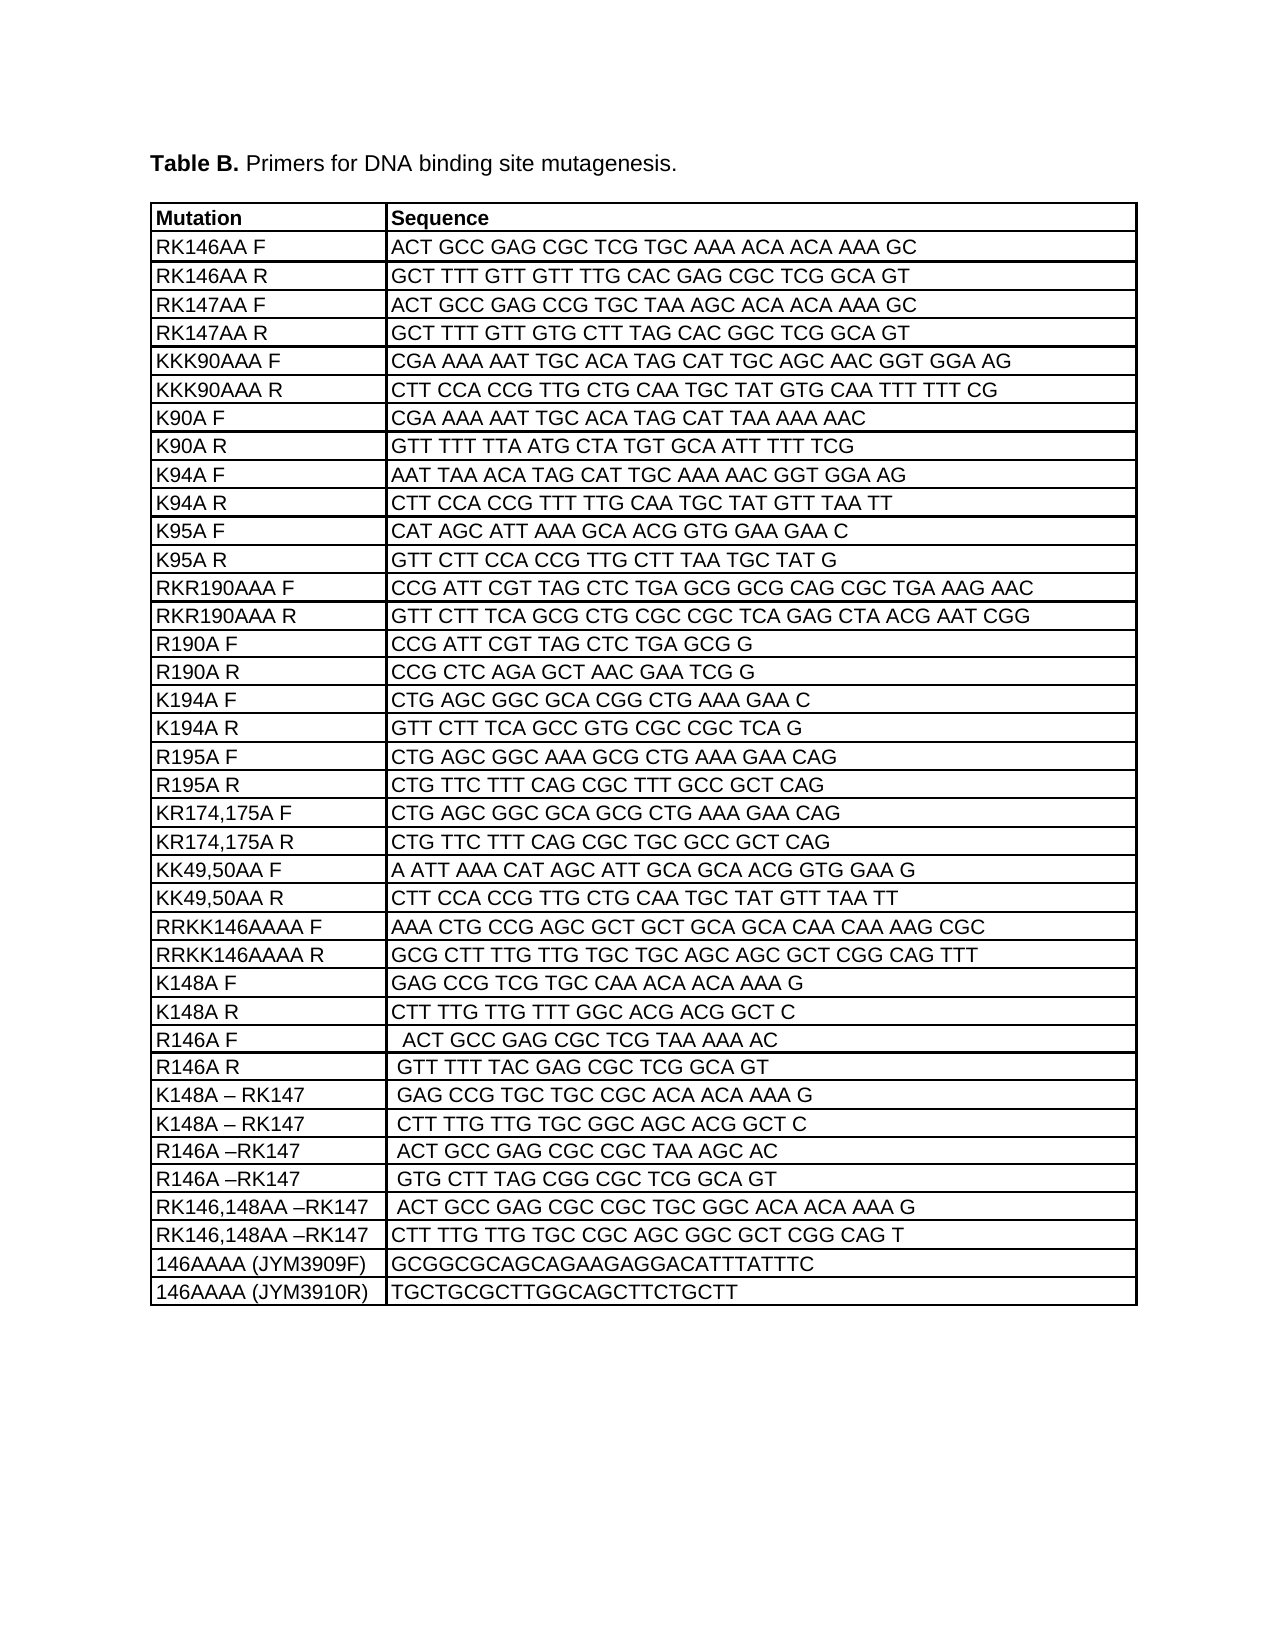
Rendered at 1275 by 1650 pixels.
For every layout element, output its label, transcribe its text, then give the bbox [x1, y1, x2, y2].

table_cell K148A – RK147 [152, 1110, 385, 1136]
table_cell CTG AGC GGC GCA CGG CTG AAA GAA C [388, 686, 1135, 712]
table_cell CCG CTC AGA GCT AAC GAA TCG G [388, 658, 1135, 684]
table_cell 146AAAA (JYM3910R) [152, 1278, 385, 1304]
table_cell KR174,175A F [152, 799, 385, 826]
table_cell CCG ATT CGT TAG CTC TGA GCG G [388, 631, 1135, 656]
table_cell ACT GCC GAG CGC TCG TAA AAA AC [388, 1026, 1135, 1051]
table_cell CTG AGC GGC GCA GCG CTG AAA GAA CAG [388, 799, 1135, 826]
table_cell R190A F [152, 631, 385, 656]
table_cell K148A – RK147 [152, 1081, 385, 1107]
table_cell CTG TTC TTT CAG CGC TGC GCC GCT CAG [388, 828, 1135, 854]
table_cell CGA AAA AAT TGC ACA TAG CAT TGC AGC AAC GGT GGA AG [388, 348, 1135, 374]
table_cell R195A F [152, 743, 385, 769]
table_cell GTG CTT TAG CGG CGC TCG GCA GT [388, 1165, 1135, 1191]
table_header Mutation [152, 204, 385, 229]
table_cell CTT TTG TTG TGC GGC AGC ACG GCT C [388, 1110, 1135, 1136]
table_cell CTT TTG TTG TGC CGC AGC GGC GCT CGG CAG T [388, 1221, 1135, 1248]
table_cell AAT TAA ACA TAG CAT TGC AAA AAC GGT GGA AG [388, 461, 1135, 487]
text Table B. Primers for DNA binding site mutagenesis. [150, 150, 1125, 176]
table_cell KK49,50AA R [152, 884, 385, 911]
table_cell K194A R [152, 714, 385, 741]
table_cell K94A R [152, 489, 385, 515]
table_cell GCGGCGCAGCAGAAGAGGACATTTATTTC [388, 1250, 1135, 1276]
table_cell 146AAAA (JYM3909F) [152, 1250, 385, 1276]
table_cell RRKK146AAAA F [152, 913, 385, 939]
table_cell R146A R [152, 1054, 385, 1079]
table_cell CGA AAA AAT TGC ACA TAG CAT TAA AAA AAC [388, 404, 1135, 430]
table_cell RK146,148AA –RK147 [152, 1221, 385, 1248]
table_cell RKR190AAA F [152, 574, 385, 600]
table_cell R146A F [152, 1026, 385, 1051]
table_cell KK49,50AA F [152, 856, 385, 882]
table_cell AAA CTG CCG AGC GCT GCT GCA GCA CAA CAA AAG CGC [388, 913, 1135, 939]
table_cell RK146,148AA –RK147 [152, 1193, 385, 1219]
table_cell ACT GCC GAG CGC TCG TGC AAA ACA ACA AAA GC [388, 232, 1135, 260]
table_cell R146A –RK147 [152, 1165, 385, 1191]
table_cell R195A R [152, 771, 385, 797]
table_cell RK146AA R [152, 263, 385, 289]
table_cell K148A F [152, 969, 385, 996]
table_cell RRKK146AAAA R [152, 941, 385, 967]
table_cell ACT GCC GAG CGC CGC TGC GGC ACA ACA AAA G [388, 1193, 1135, 1219]
table_cell KKK90AAA R [152, 376, 385, 402]
table_cell R146A –RK147 [152, 1138, 385, 1163]
table_cell K194A F [152, 686, 385, 712]
table_cell K94A F [152, 461, 385, 487]
table_cell GTT CTT CCA CCG TTG CTT TAA TGC TAT G [388, 546, 1135, 572]
table_cell ACT GCC GAG CGC CGC TAA AGC AC [388, 1138, 1135, 1163]
table_cell GTT TTT TTA ATG CTA TGT GCA ATT TTT TCG [388, 433, 1135, 459]
table_cell RK147AA R [152, 319, 385, 345]
table_header Sequence [388, 204, 1135, 229]
table_cell CTT CCA CCG TTT TTG CAA TGC TAT GTT TAA TT [388, 489, 1135, 515]
table_cell CAT AGC ATT AAA GCA ACG GTG GAA GAA C [388, 518, 1135, 544]
table_cell CTT TTG TTG TTT GGC ACG ACG GCT C [388, 998, 1135, 1024]
table_cell K95A F [152, 518, 385, 544]
table_cell RK147AA F [152, 291, 385, 317]
table_cell CTT CCA CCG TTG CTG CAA TGC TAT GTT TAA TT [388, 884, 1135, 911]
table_cell RK146AA F [152, 232, 385, 260]
table_cell R190A R [152, 658, 385, 684]
table_cell GAG CCG TCG TGC CAA ACA ACA AAA G [388, 969, 1135, 996]
table_cell RKR190AAA R [152, 603, 385, 629]
table_cell GAG CCG TGC TGC CGC ACA ACA AAA G [388, 1081, 1135, 1107]
table_cell CTG AGC GGC AAA GCG CTG AAA GAA CAG [388, 743, 1135, 769]
table_cell K90A F [152, 404, 385, 430]
table_cell CCG ATT CGT TAG CTC TGA GCG GCG CAG CGC TGA AAG AAC [388, 574, 1135, 600]
table_cell A ATT AAA CAT AGC ATT GCA GCA ACG GTG GAA G [388, 856, 1135, 882]
table_cell K90A R [152, 433, 385, 459]
table_cell ACT GCC GAG CCG TGC TAA AGC ACA ACA AAA GC [388, 291, 1135, 317]
table_cell CTT CCA CCG TTG CTG CAA TGC TAT GTG CAA TTT TTT CG [388, 376, 1135, 402]
table_cell GCT TTT GTT GTG CTT TAG CAC GGC TCG GCA GT [388, 319, 1135, 345]
table_cell GCG CTT TTG TTG TGC TGC AGC AGC GCT CGG CAG TTT [388, 941, 1135, 967]
table_cell GTT CTT TCA GCG CTG CGC CGC TCA GAG CTA ACG AAT CGG [388, 603, 1135, 629]
table_cell KKK90AAA F [152, 348, 385, 374]
table_cell GTT TTT TAC GAG CGC TCG GCA GT [388, 1054, 1135, 1079]
table_cell K95A R [152, 546, 385, 572]
table_cell CTG TTC TTT CAG CGC TTT GCC GCT CAG [388, 771, 1135, 797]
table_cell GTT CTT TCA GCC GTG CGC CGC TCA G [388, 714, 1135, 741]
table_cell K148A R [152, 998, 385, 1024]
table_cell TGCTGCGCTTGGCAGCTTCTGCTT [388, 1278, 1135, 1304]
table_cell KR174,175A R [152, 828, 385, 854]
table_cell GCT TTT GTT GTT TTG CAC GAG CGC TCG GCA GT [388, 263, 1135, 289]
